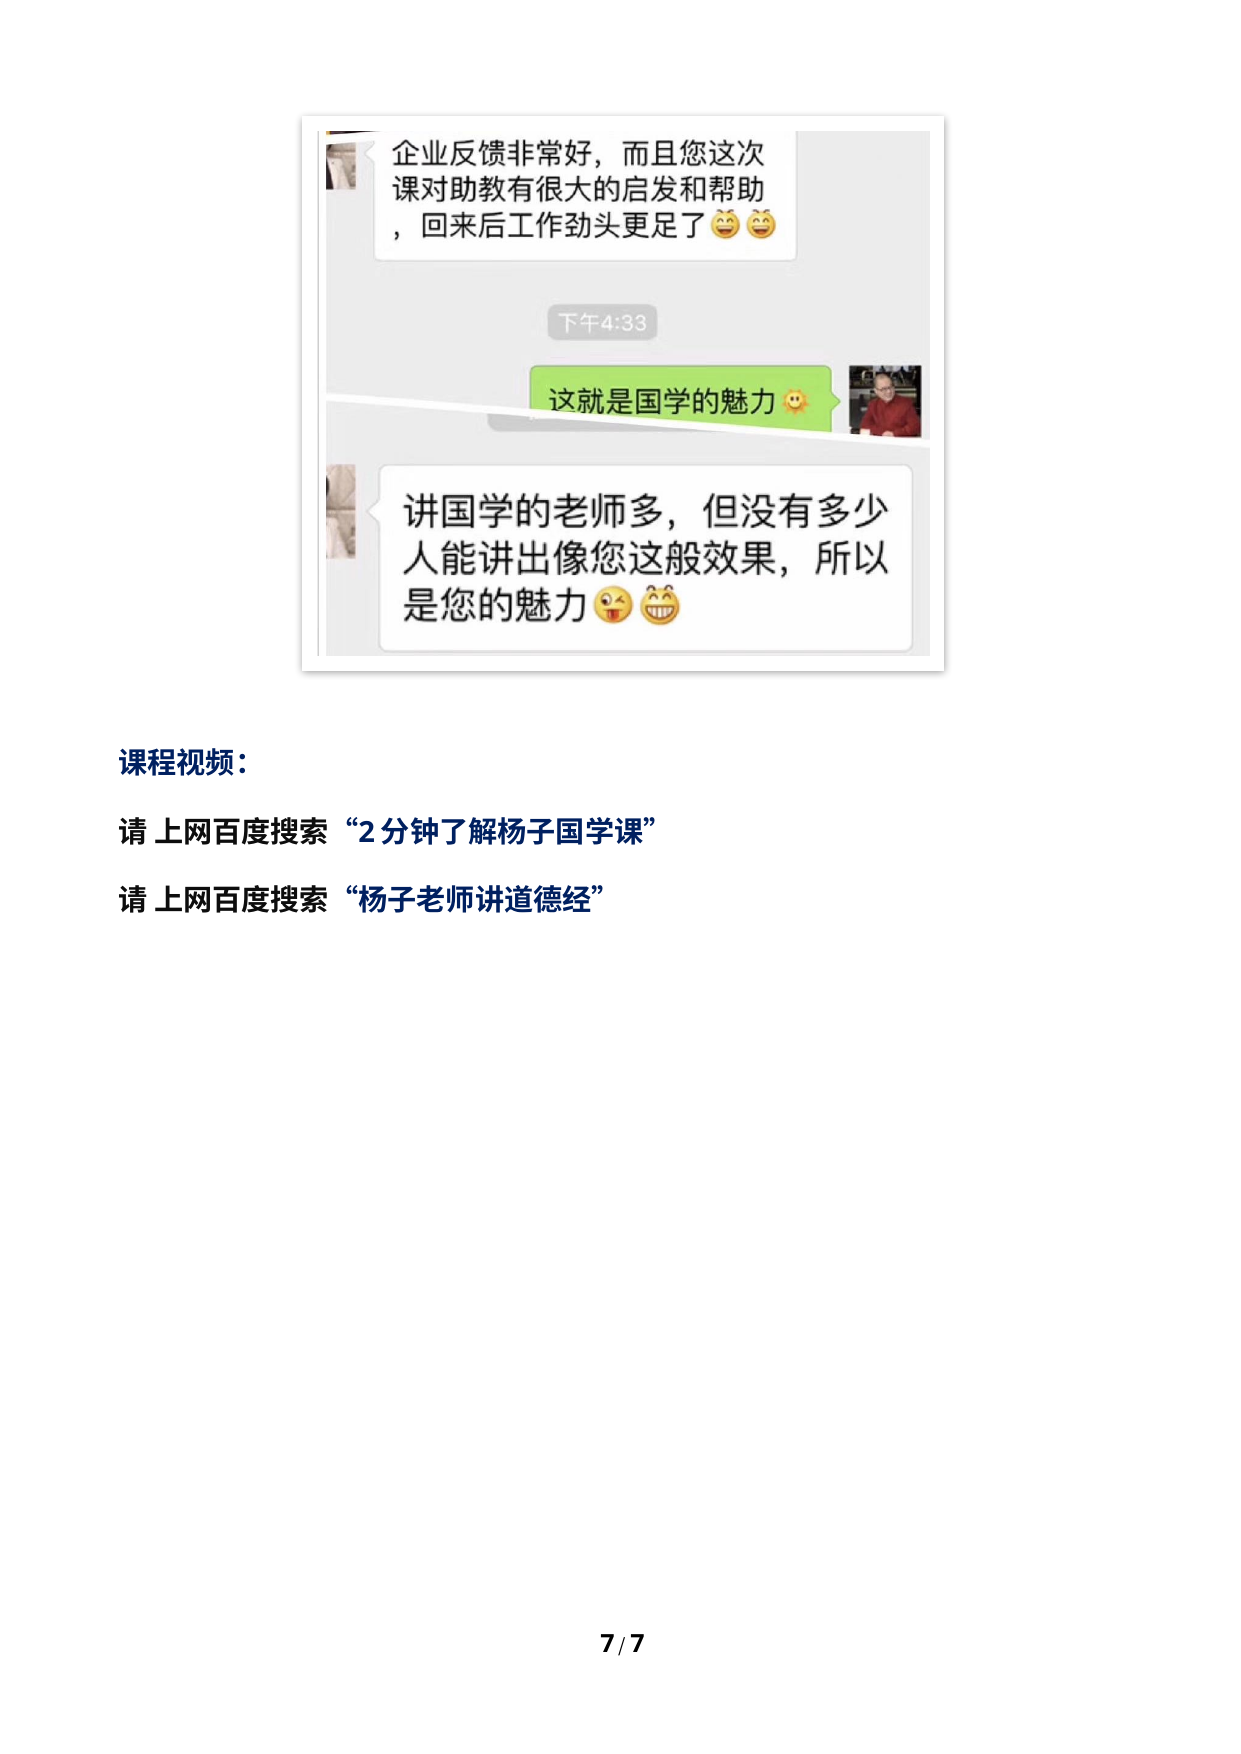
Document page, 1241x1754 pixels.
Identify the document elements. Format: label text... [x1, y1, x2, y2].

picture [317, 131, 930, 656]
text 请 上网百度搜索“2分钟了解杨子国学课” [118, 804, 1122, 852]
text 课程视频： [118, 735, 1122, 783]
text 请 上网百度搜索“杨子老师讲道德经” [118, 872, 1122, 920]
